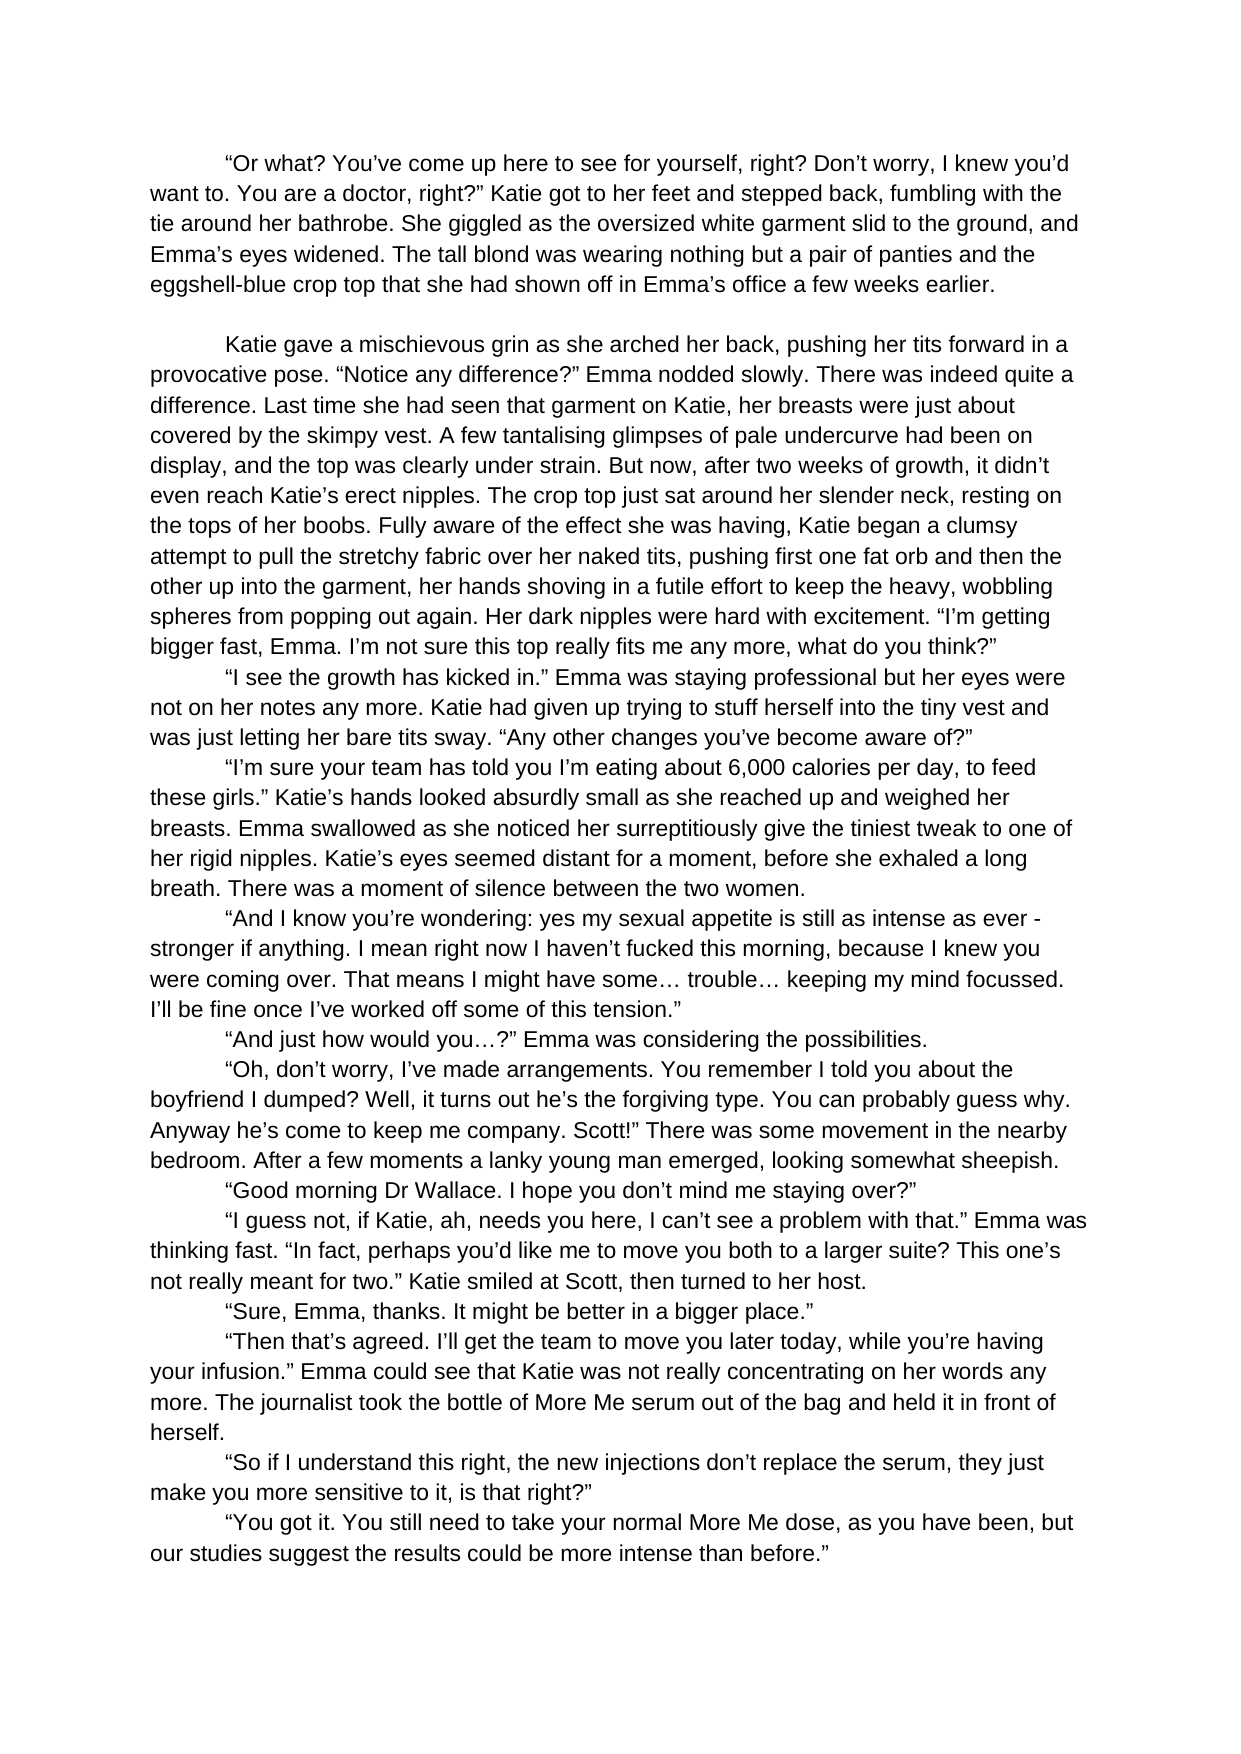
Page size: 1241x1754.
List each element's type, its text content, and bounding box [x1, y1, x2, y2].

text “I’m sure your team has told you I’m eating about 6,000 calories per day, to feed these girls.” Katie’s hands looked absurdly small as she reached up and weighed her breasts. Emma swallowed as she noticed her surreptitiously give the tiniest tweak to one of her rigid nipples. Katie’s eyes seemed distant for a moment, before she exhaled a long breath. There was a moment of silence between the two women. [150, 754, 1090, 901]
text “Then that’s agreed. I’ll get the team to move you later today, while you’re having your infusion.” Emma could see that Katie was not really concentrating on her words any more. The journalist took the bottle of More Me serum out of the bag and held it in front of herself. [150, 1328, 1090, 1445]
text “Oh, don’t worry, I’ve made arrangements. You remember I told you about the boyfriend I dumped? Well, it turns out he’s the forgiving type. You can probably guess why. Anyway he’s come to keep me company. Scott!” There was some movement in the nearby bedroom. After a few moments a lanky young man emerged, looking somewhat sheepish. [150, 1056, 1090, 1173]
text “And just how would you…?” Emma was considering the possibilities. [150, 1026, 1090, 1052]
text “And I know you’re wondering: yes my sexual appetite is still as intense as ever - stronger if anything. I mean right now I haven’t fucked this morning, because I knew you were coming over. That means I might have some… trouble… keeping my mind focussed. I’ll be fine once I’ve worked off some of this tension.” [150, 905, 1090, 1022]
text “So if I understand this right, the new injections don’t replace the serum, they just make you more sensitive to it, is that right?” [150, 1449, 1090, 1506]
text “Or what? You’ve come up here to see for yourself, right? Don’t worry, I knew you’d want to. You are a doctor, right?” Katie got to her feet and stepped back, fumbling with the tie around her bathrobe. She giggled as the oversized white garment slid to the ground, and Emma’s eyes widened. The tall blond was wearing nothing but a pair of panties and the eggshell-blue crop top that she had shown off in Emma’s office a few weeks earlier. [150, 150, 1090, 297]
text Katie gave a mischievous grin as she arched her back, pushing her tits forward in a provocative pose. “Notice any difference?” Emma nodded slowly. There was indeed quite a difference. Last time she had seen that garment on Katie, her breasts were just about covered by the skimpy vest. A few tantalising glimpses of pale undercurve had been on display, and the top was clearly under strain. But now, after two weeks of growth, it didn’t even reach Katie’s erect nipples. The crop top just sat around her slender neck, resting on the tops of her boobs. Fully aware of the effect she was having, Katie began a clumsy attempt to pull the stretchy fabric over her naked tits, pushing first one fat orb and then the other up into the garment, her hands shoving in a futile effort to keep the heavy, wobbling spheres from popping out again. Her dark nipples were hard with excitement. “I’m getting bigger fast, Emma. I’m not sure this top really fits me any more, what do you think?” [150, 331, 1090, 660]
text “I guess not, if Katie, ah, needs you here, I can’t see a problem with that.” Emma was thinking fast. “In fact, perhaps you’d like me to move you both to a larger suite? This one’s not really meant for two.” Katie smiled at Scott, then turned to her host. [150, 1207, 1090, 1294]
text “I see the growth has kicked in.” Emma was staying professional but her eyes were not on her notes any more. Katie had given up trying to stuff herself into the tiny vest and was just letting her bare tits sway. “Any other changes you’ve become aware of?” [150, 663, 1090, 750]
text “You got it. You still need to take your normal More Me dose, as you have been, but our studies suggest the results could be more intense than before.” [150, 1509, 1090, 1566]
text “Sure, Emma, thanks. It might be better in a bigger place.” [150, 1298, 1090, 1324]
text “Good morning Dr Wallace. I hope you don’t mind me staying over?” [150, 1177, 1090, 1203]
